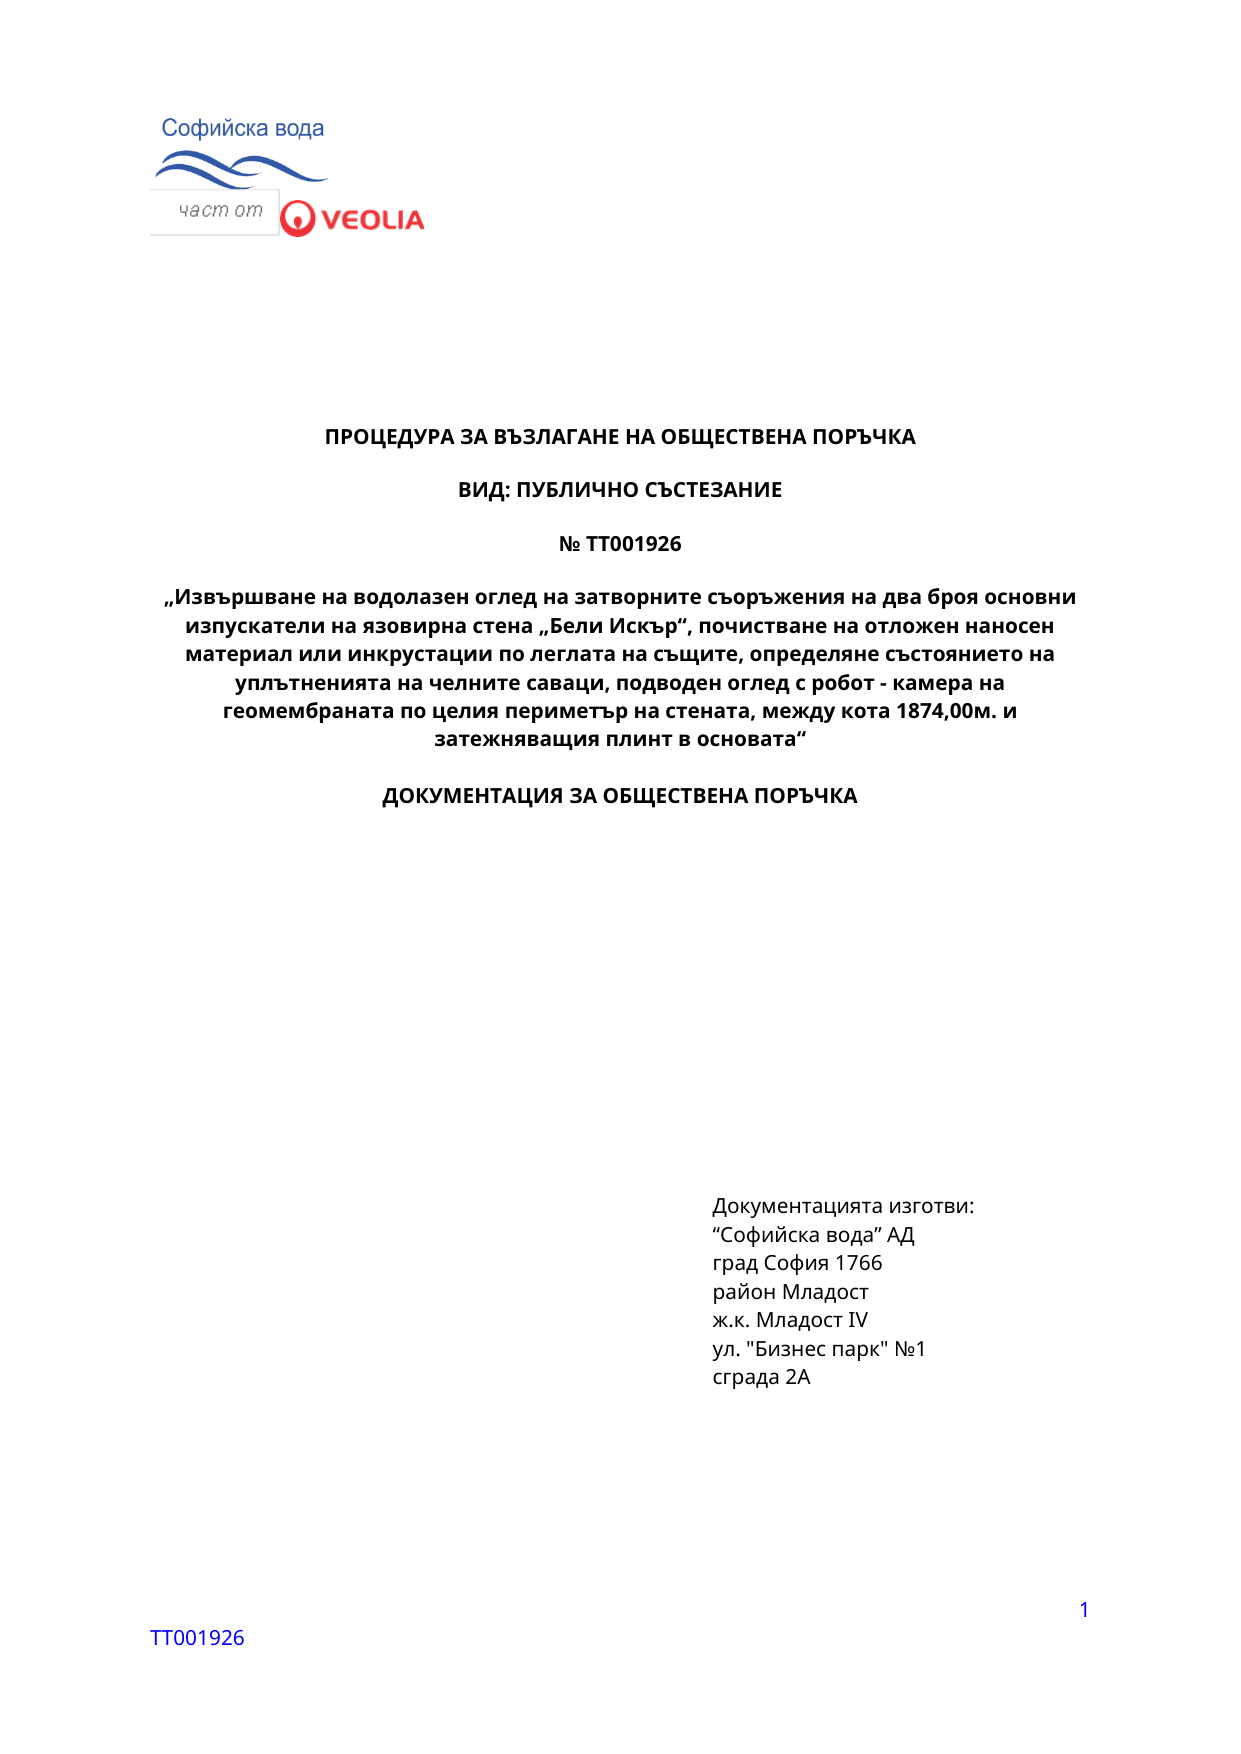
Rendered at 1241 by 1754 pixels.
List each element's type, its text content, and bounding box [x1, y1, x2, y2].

text ДОКУМЕНТАЦИЯ ЗА ОБЩЕСТВЕНА ПОРЪЧКА [150, 781, 1090, 810]
text ПРОЦЕДУРА ЗА ВЪЗЛАГАНЕ НА ОБЩЕСТВЕНА ПОРЪЧКА [150, 422, 1090, 450]
text № TT001926 [150, 529, 1090, 557]
text район Младост [656, 1277, 1090, 1305]
text сграда 2А [656, 1362, 1090, 1391]
text ул. "Бизнес парк" №1 [656, 1334, 1090, 1362]
text Документацията изготви: [712, 1192, 1090, 1220]
text “Софийска вода” АД [656, 1220, 1090, 1248]
text „Извършване на водолазен оглед на затворните съоръжения на два броя основни изпускатели на язовирна стена „Бели Искър“, почистване на отложен наносен материал или инкрустации по леглата на същите, определяне състоянието на уплътненията на челните саваци, подводен оглед с робот - камера на геомембраната по целия периметър на стената, между кота 1874,00м. и затежняващия плинт в основата“ [150, 582, 1090, 753]
text ж.к. Младост ІV [656, 1305, 1090, 1334]
text град София 1766 [656, 1248, 1090, 1277]
text ВИД: ПУБЛИЧНО СЪСТЕЗАНИЕ [150, 475, 1090, 504]
picture [150, 118, 424, 237]
